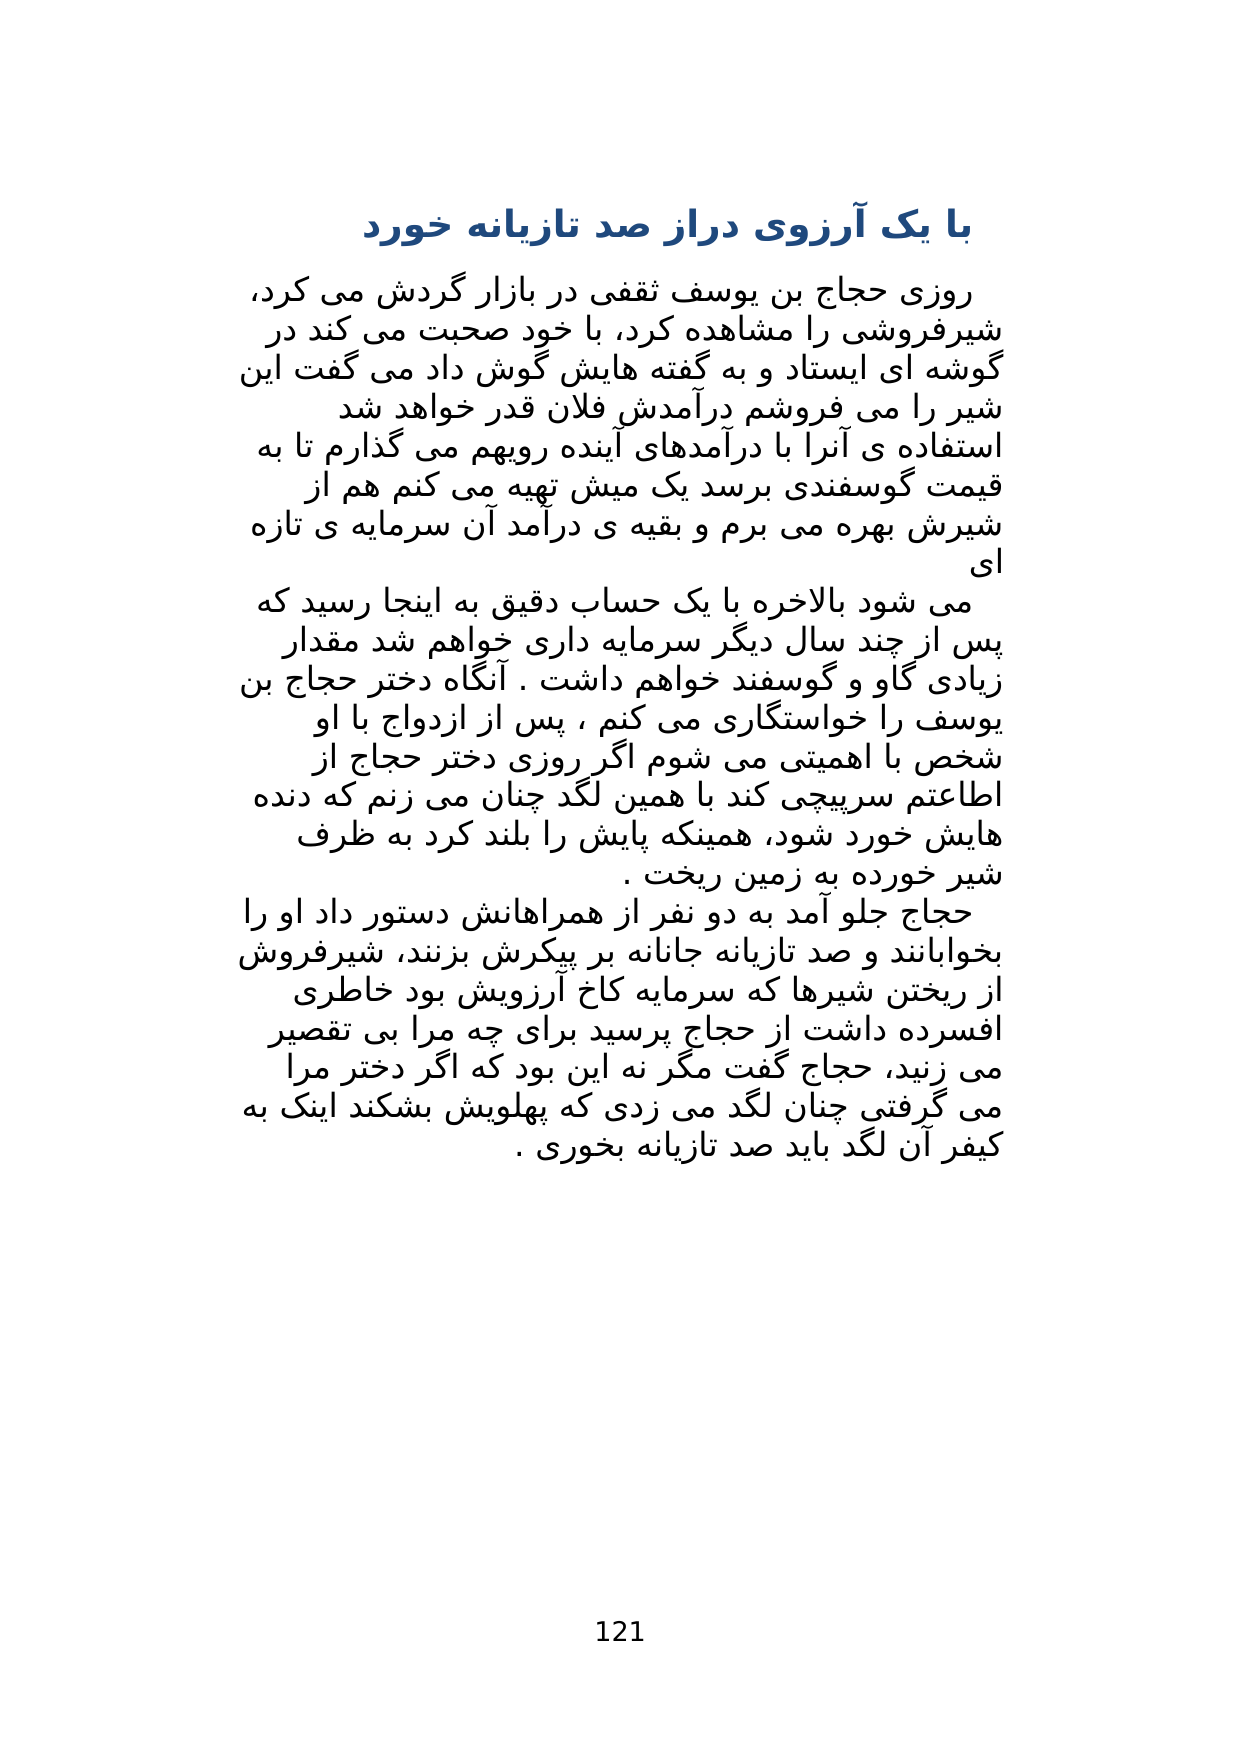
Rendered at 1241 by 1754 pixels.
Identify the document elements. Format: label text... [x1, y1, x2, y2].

text روزی حجاج بن یوسف ثقفی در بازار گردش می کرد، شیرفروشی را مشاهده کرد، با خود صحبت می کند در گوشه ای ایستاد و به گفته هایش گوش داد می گفت این شیر را می فروشم درآمدش فلان قدر خواهد شد استفاده ی آنرا با درآمدهای آینده رویهم می گذارم تا به قیمت گوسفندی برسد یک میش تهیه می کنم هم از شیرش بهره می برم و بقیه ی درآمد آن سرمایه ی تازه ای [236, 271, 1004, 582]
text می شود بالاخره با یک حساب دقیق به اینجا رسید که پس از چند سال دیگر سرمایه داری خواهم شد مقدار زیادی گاو و گوسفند خواهم داشت . آنگاه دختر حجاج بن یوسف را خواستگاری می کنم ، پس از ازدواج با او شخص با اهمیتی می شوم اگر روزی دختر حجاج از اطاعتم سرپیچی کند با همین لگد چنان می زنم که دنده هایش خورد شود، همینکه پایش را بلند کرد به ظرف شیر خورده به زمین ریخت . [236, 582, 1004, 892]
subtitle با یک آرزوی دراز صد تازیانه خورد [236, 202, 1004, 246]
text حجاج جلو آمد به دو نفر از همراهانش دستور داد او را بخوابانند و صد تازیانه جانانه بر پیکرش بزنند، شیرفروش از ریختن شیرها که سرمایه کاخ آرزویش بود خاطری افسرده داشت از حجاج پرسید برای چه مرا بی تقصیر می زنید، حجاج گفت مگر نه این بود که اگر دختر مرا می گرفتی چنان لگد می زدی که پهلویش بشکند اینک به کیفر آن لگد باید صد تازیانه بخوری . [236, 892, 1004, 1164]
